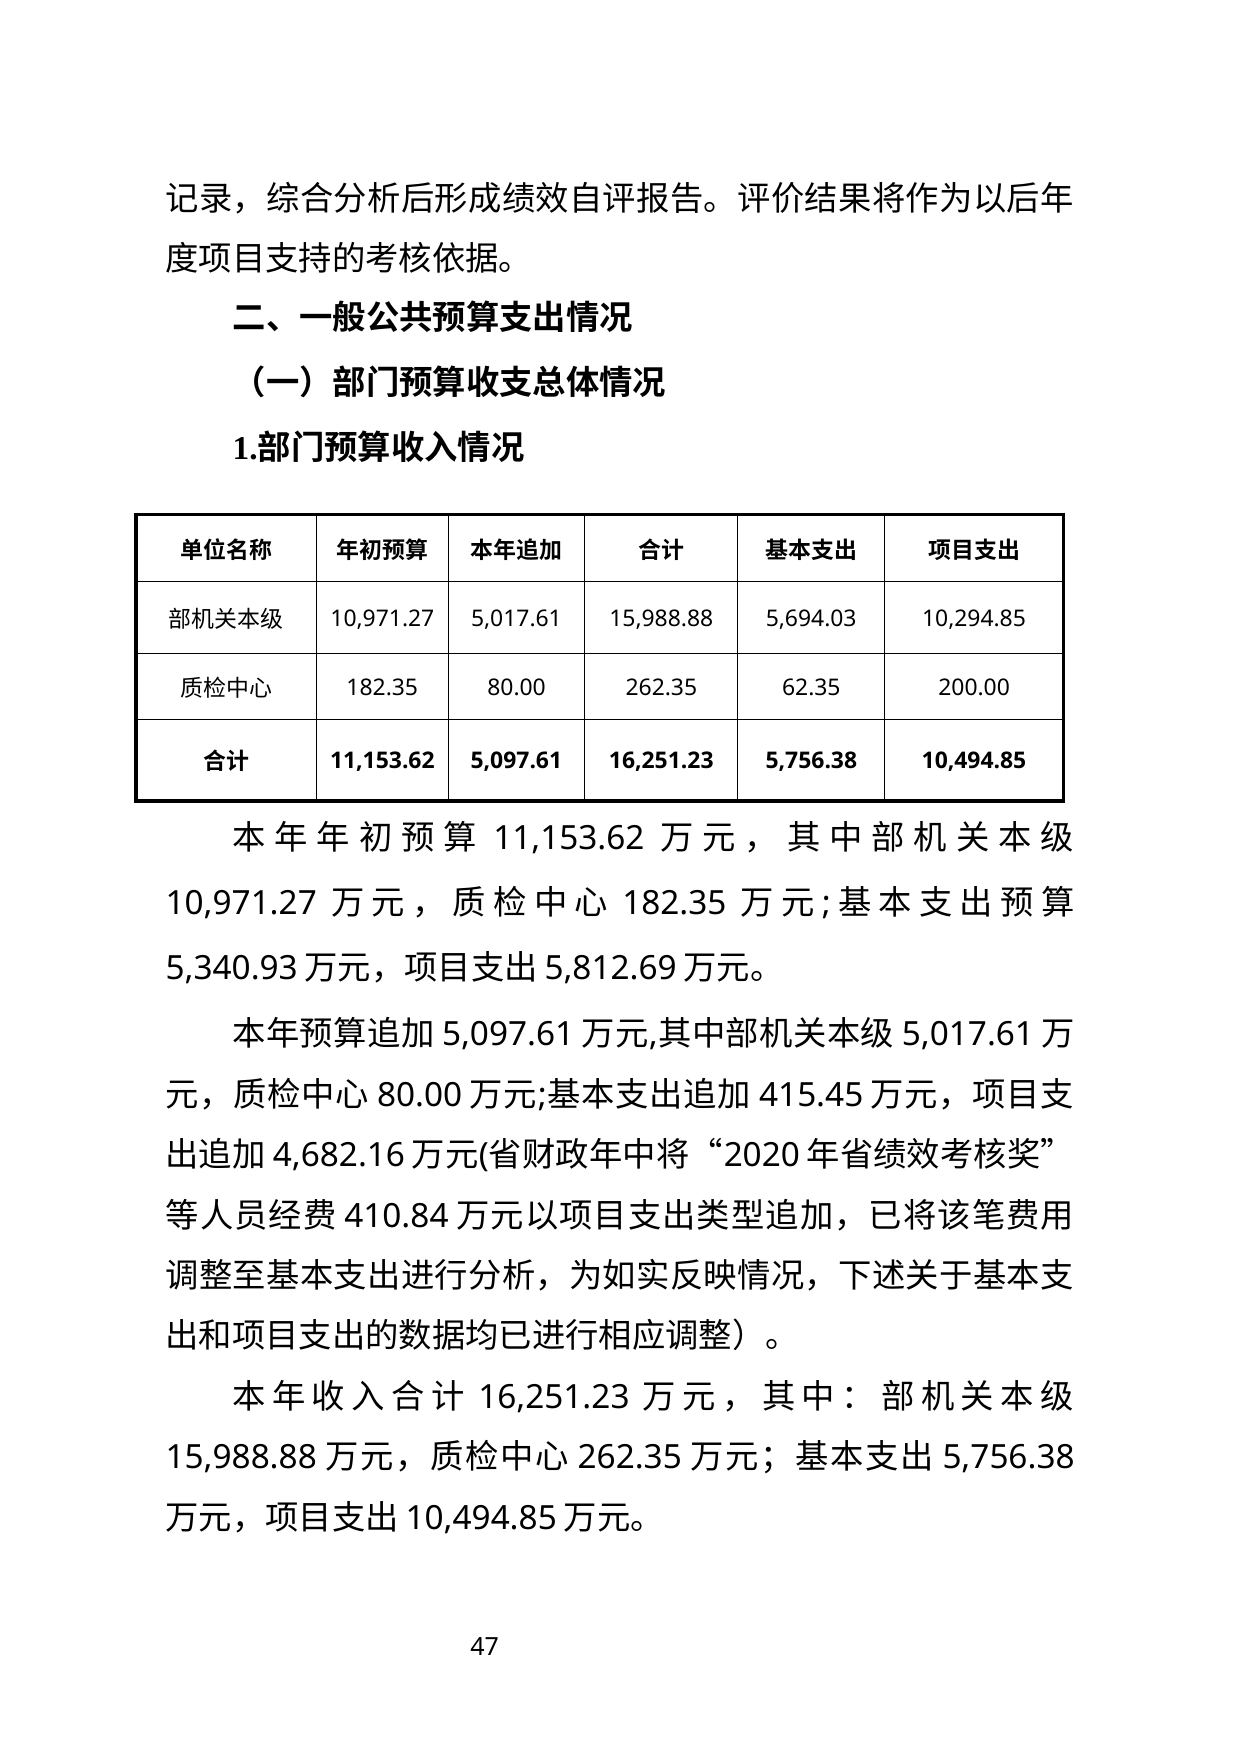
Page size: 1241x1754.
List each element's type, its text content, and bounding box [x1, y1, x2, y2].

table_cell 10,971.27 [317, 582, 448, 652]
table_cell 5,756.38 [738, 720, 884, 799]
text 本年年初预算11,153.62万元，其中部机关本级10,971.27万元，质检中心182.35万元;基本支出预算5,340.93万元，项目支出5,812.69万元。 [165, 802, 1075, 997]
table_header 合计 [585, 516, 737, 581]
table_cell 合计 [138, 720, 316, 799]
table_cell 10,494.85 [885, 720, 1062, 799]
table_cell 182.35 [317, 654, 448, 718]
table_header 项目支出 [885, 516, 1062, 581]
table_cell 200.00 [885, 654, 1062, 718]
subtitle 二、一般公共预算支出情况 [165, 283, 1075, 348]
table_cell 5,017.61 [449, 582, 584, 652]
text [165, 162, 1075, 283]
table_header 单位名称 [138, 516, 316, 581]
table_cell 5,694.03 [738, 582, 884, 652]
subtitle （一）部门预算收支总体情况 [165, 348, 1075, 413]
subtitle 1.部门预算收入情况 [165, 413, 1075, 478]
text 本年预算追加5,097.61万元,其中部机关本级5,017.61万元，质检中心80.00万元;基本支出追加415.45万元，项目支出追加4,682.16万元(省财政年中将“2020年省绩效考核奖”等人员经费410.84万元以项目支出类型追加，已将该笔费用调整至基本支出进行分析，为如实反映情况，下述关于基本支出和项目支出的数据均已进行相应调整）。 [165, 997, 1075, 1360]
table_cell 16,251.23 [585, 720, 737, 799]
text 本年收入合计16,251.23万元，其中：部机关本级15,988.88万元，质检中心262.35万元；基本支出5,756.38万元，项目支出10,494.85万元。 [165, 1360, 1075, 1541]
table_cell 262.35 [585, 654, 737, 718]
table_cell 质检中心 [138, 654, 316, 718]
table_header 年初预算 [317, 516, 448, 581]
table_header 本年追加 [449, 516, 584, 581]
table_cell 5,097.61 [449, 720, 584, 799]
table_cell 15,988.88 [585, 582, 737, 652]
table_cell 10,294.85 [885, 582, 1062, 652]
table_cell 11,153.62 [317, 720, 448, 799]
table_cell 80.00 [449, 654, 584, 718]
table_cell 部机关本级 [138, 582, 316, 652]
table_cell 62.35 [738, 654, 884, 718]
table_header 基本支出 [738, 516, 884, 581]
